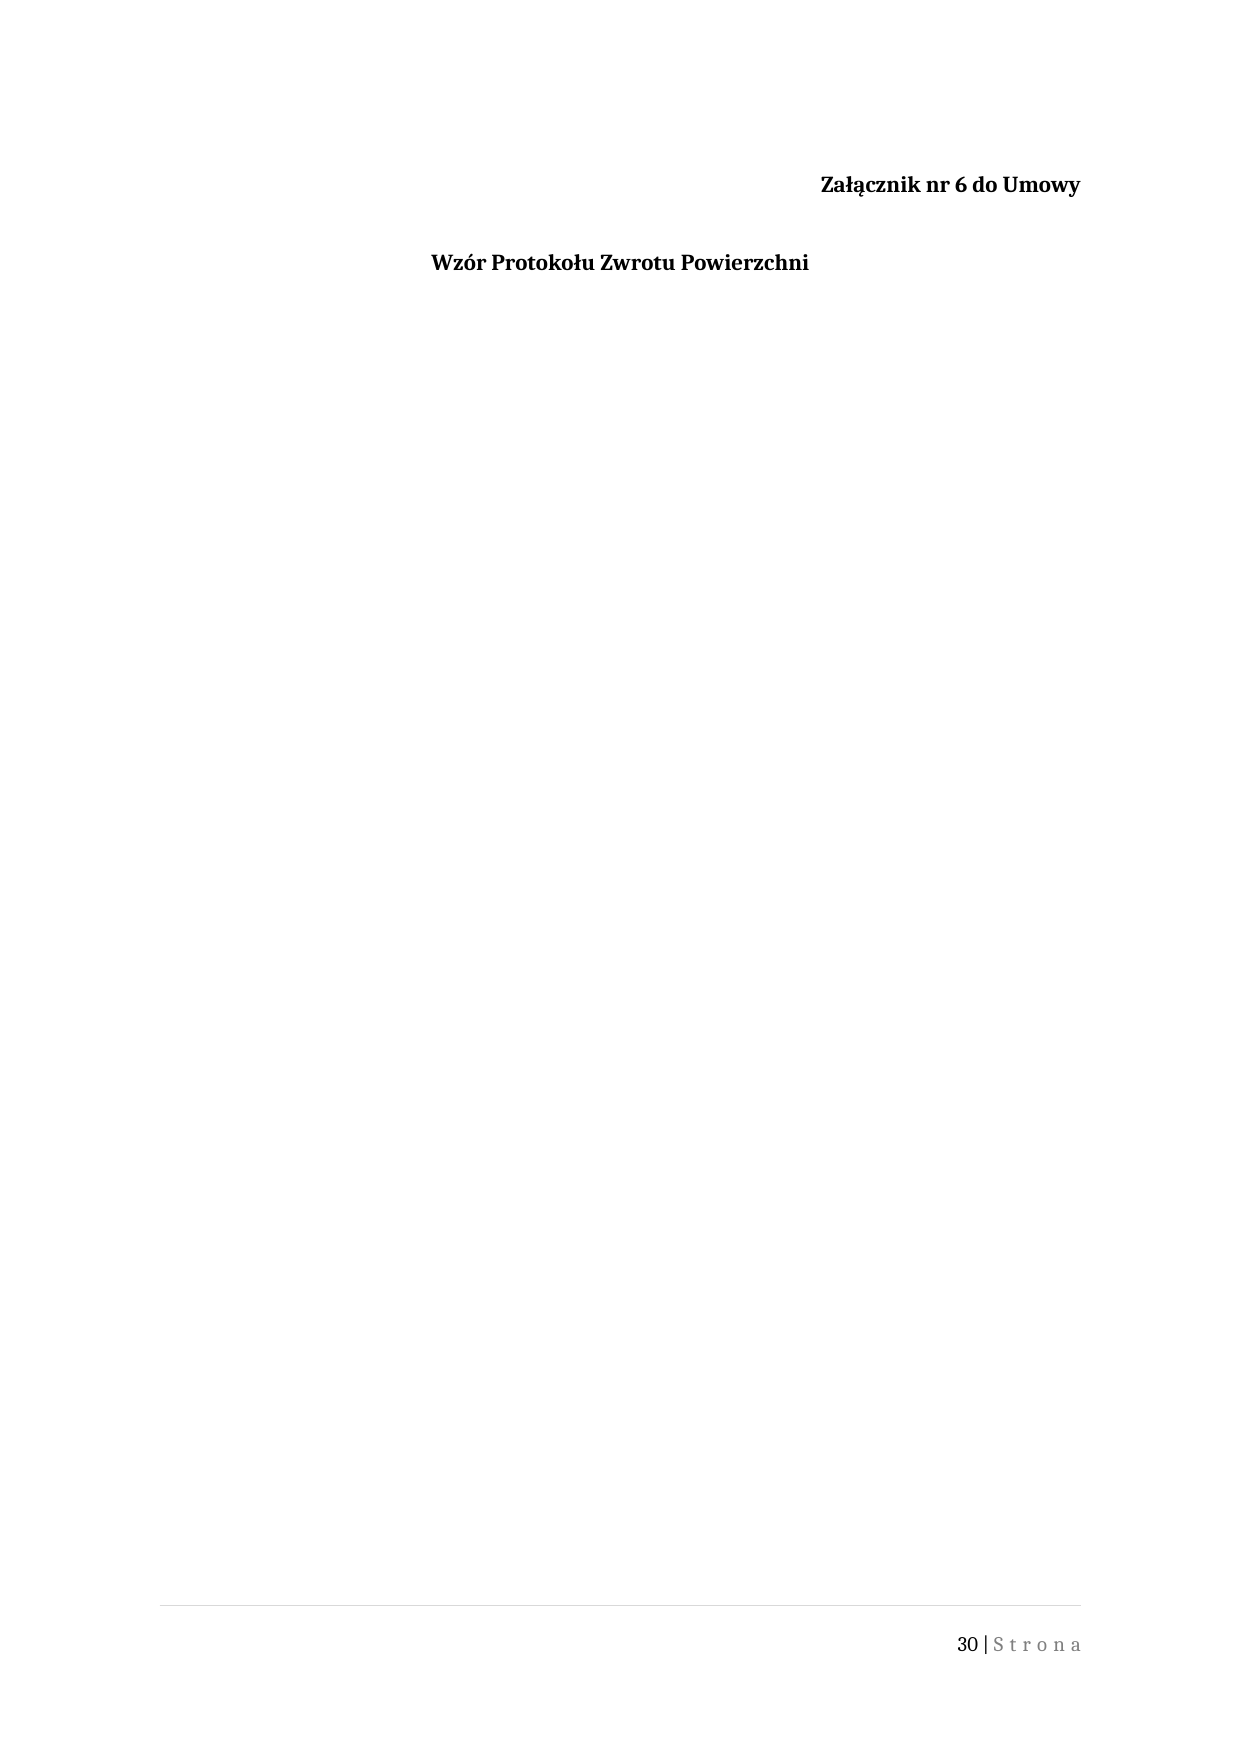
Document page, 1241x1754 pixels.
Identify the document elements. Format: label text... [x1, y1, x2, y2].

text Załącznik nr 6 do Umowy [159, 172, 1081, 198]
text Wzór Protokołu Zwrotu Powierzchni [159, 250, 1081, 276]
